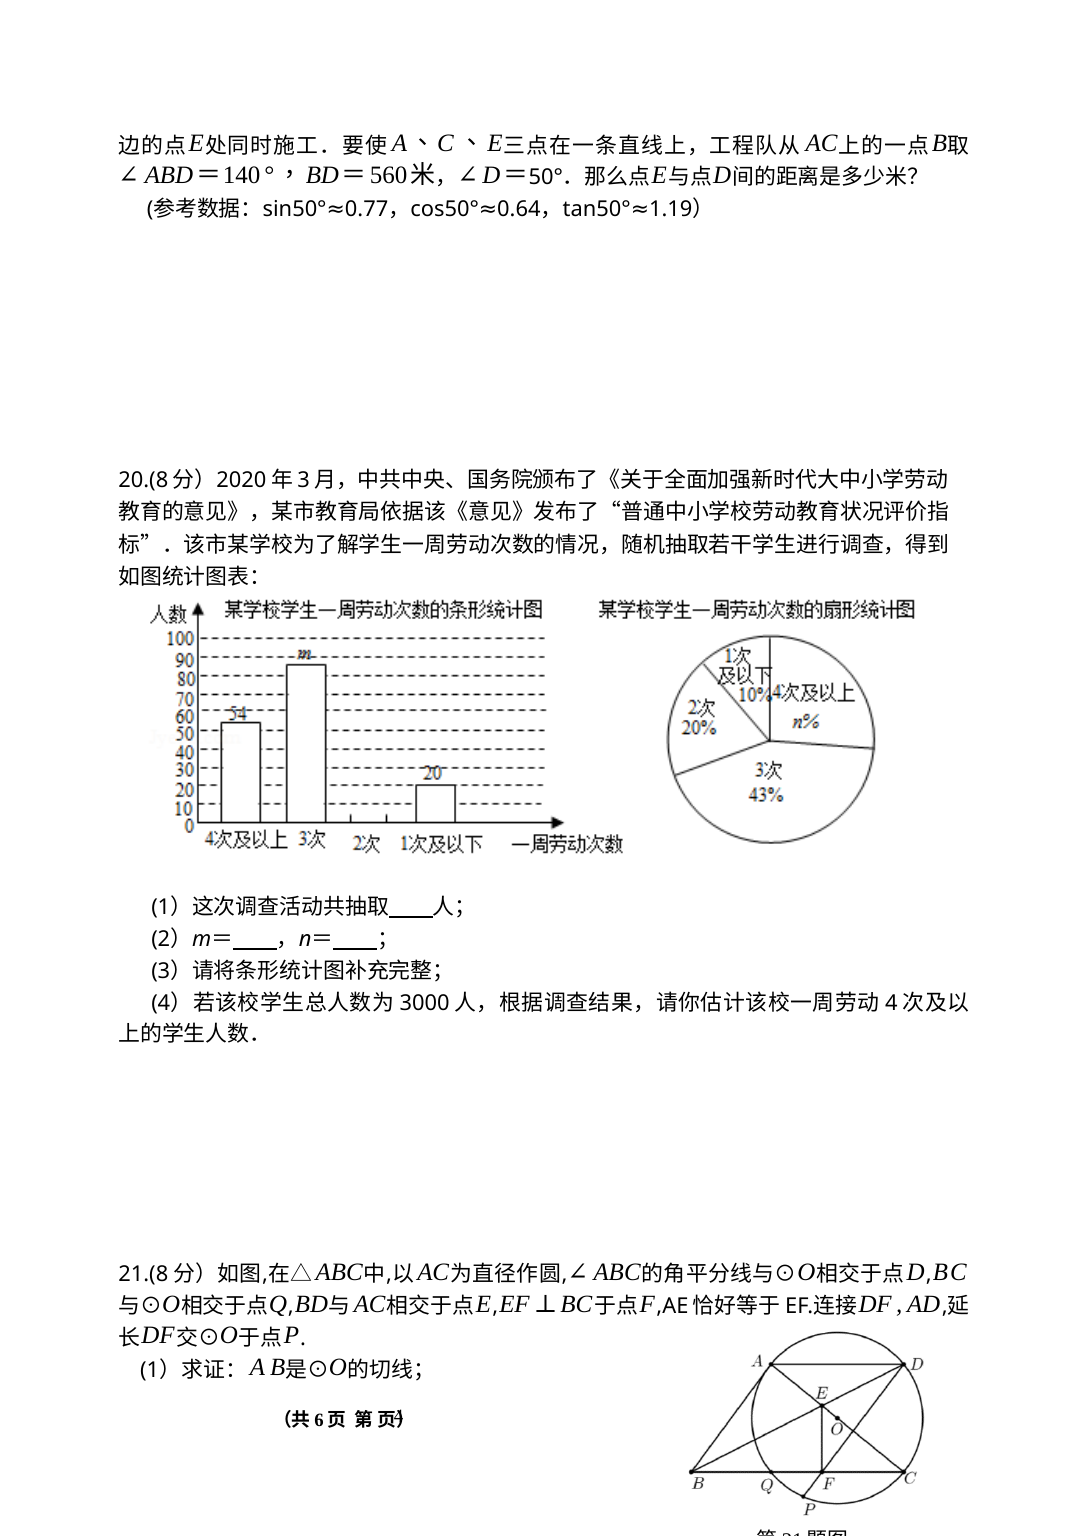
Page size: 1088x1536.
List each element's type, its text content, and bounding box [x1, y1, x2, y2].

text (1）求证：是⊙的切线； [118, 1352, 969, 1383]
picture [681, 1383, 937, 1521]
text (参考数据：sin50°≈0.77，cos50°≈0.64，tan50°≈1.19） [147, 191, 969, 223]
text (4）若该校学生总人数为3000人，根据调查结果，请你估计该校一周劳动4次及以上的学生人数． [118, 984, 969, 1048]
picture [146, 595, 915, 853]
text 20.(8分）2020年3月，中共中央、国务院颁布了《关于全面加强新时代大中小学劳动教育的意见》，某市教育局依据该《意见》发布了“普通中小学校劳动教育状况评价指标”．该市某学校为了解学生一周劳动次数的情况，随机抽取若干学生进行调查，得到如图统计图表： [118, 461, 969, 591]
text (3）请将条形统计图补充完整； [118, 953, 969, 984]
text (2）m＝ ，n＝ ； [118, 921, 969, 953]
text 21.(8分）如图,在△中,以为直径作圆,的角平分线与⊙相交于点,与⊙相交于点,与相交于点,于点,AE恰好等于EF.连接,延长交⊙于点. [118, 1256, 969, 1352]
text (1）这次调查活动共抽取 人； [118, 889, 969, 921]
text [118, 128, 969, 191]
